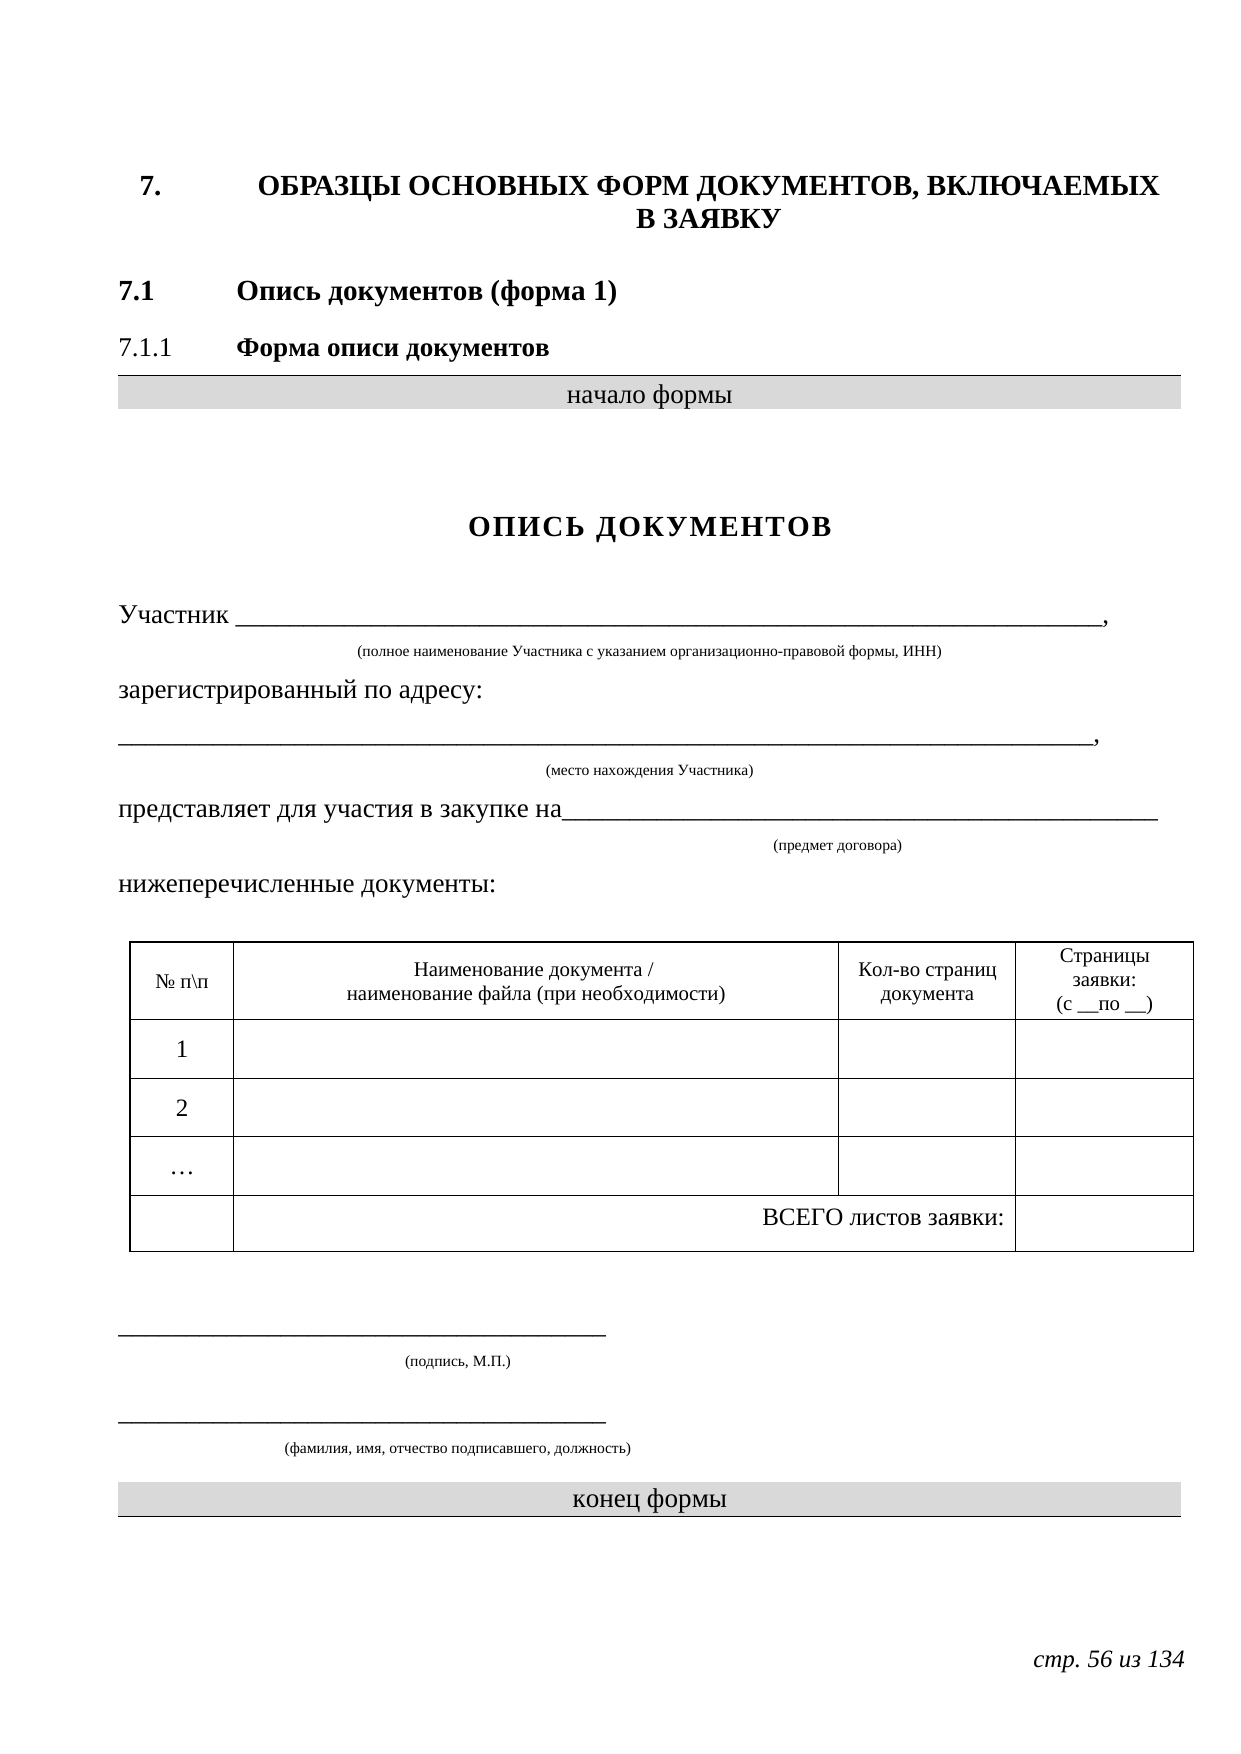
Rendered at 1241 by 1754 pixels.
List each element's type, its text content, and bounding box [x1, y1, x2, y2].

table_cell [1016, 1020, 1193, 1077]
table_cell [1016, 1079, 1193, 1136]
table_cell [1016, 1137, 1193, 1194]
table_cell [131, 1196, 233, 1251]
table_cell … [131, 1137, 233, 1194]
table_cell 1 [131, 1020, 233, 1077]
table_cell 2 [131, 1079, 233, 1136]
text (фамилия, имя, отчество подписавшего, должность) [118, 1439, 797, 1470]
text представляет для участия в закупке на____________________________________________ [118, 792, 1181, 823]
text (подпись, М.П.) [118, 1352, 797, 1383]
text ________________________________________________________________________, [118, 717, 1181, 748]
table_cell [839, 1079, 1015, 1136]
text ____________________________________ [118, 1308, 1181, 1339]
table_cell [234, 1020, 838, 1077]
text (предмет договора) [118, 836, 1181, 867]
table_header Кол-во страниц документа [839, 943, 1015, 1019]
text (полное наименование Участника с указанием организационно-правовой формы, ИНН) [118, 642, 1181, 673]
text (место нахождения Участника) [118, 761, 1181, 792]
text конец формы [118, 1482, 1181, 1516]
table_cell [839, 1137, 1015, 1194]
subtitle Опись документов (форма 1) [118, 273, 1181, 306]
text ____________________________________ [118, 1395, 1181, 1426]
table_cell ВСЕГО листов заявки: [234, 1196, 1015, 1251]
table_cell [234, 1079, 838, 1136]
subtitle ОБРАЗЦЫ ОСНОВНЫХ ФОРМ ДОКУМЕНТОВ, ВКЛЮЧАЕМЫХ В ЗАЯВКУ [118, 168, 1181, 235]
list Форма описи документов [118, 331, 1181, 362]
table_cell [234, 1137, 838, 1194]
text ОПИСЬ ДОКУМЕНТОВ [118, 509, 1181, 542]
table_cell [1016, 1196, 1193, 1251]
text Участник ________________________________________________________________, [118, 599, 1181, 630]
text зарегистрированный по адресу: [118, 673, 1181, 704]
table_header № п\п [131, 943, 233, 1019]
table_header Страницы заявки: (с __по __) [1016, 943, 1193, 1019]
text нижеперечисленные документы: [118, 867, 1181, 898]
text начало формы [118, 376, 1181, 409]
table_cell [839, 1020, 1015, 1077]
table_header Наименование документа / наименование файла (при необходимости) [234, 943, 838, 1019]
